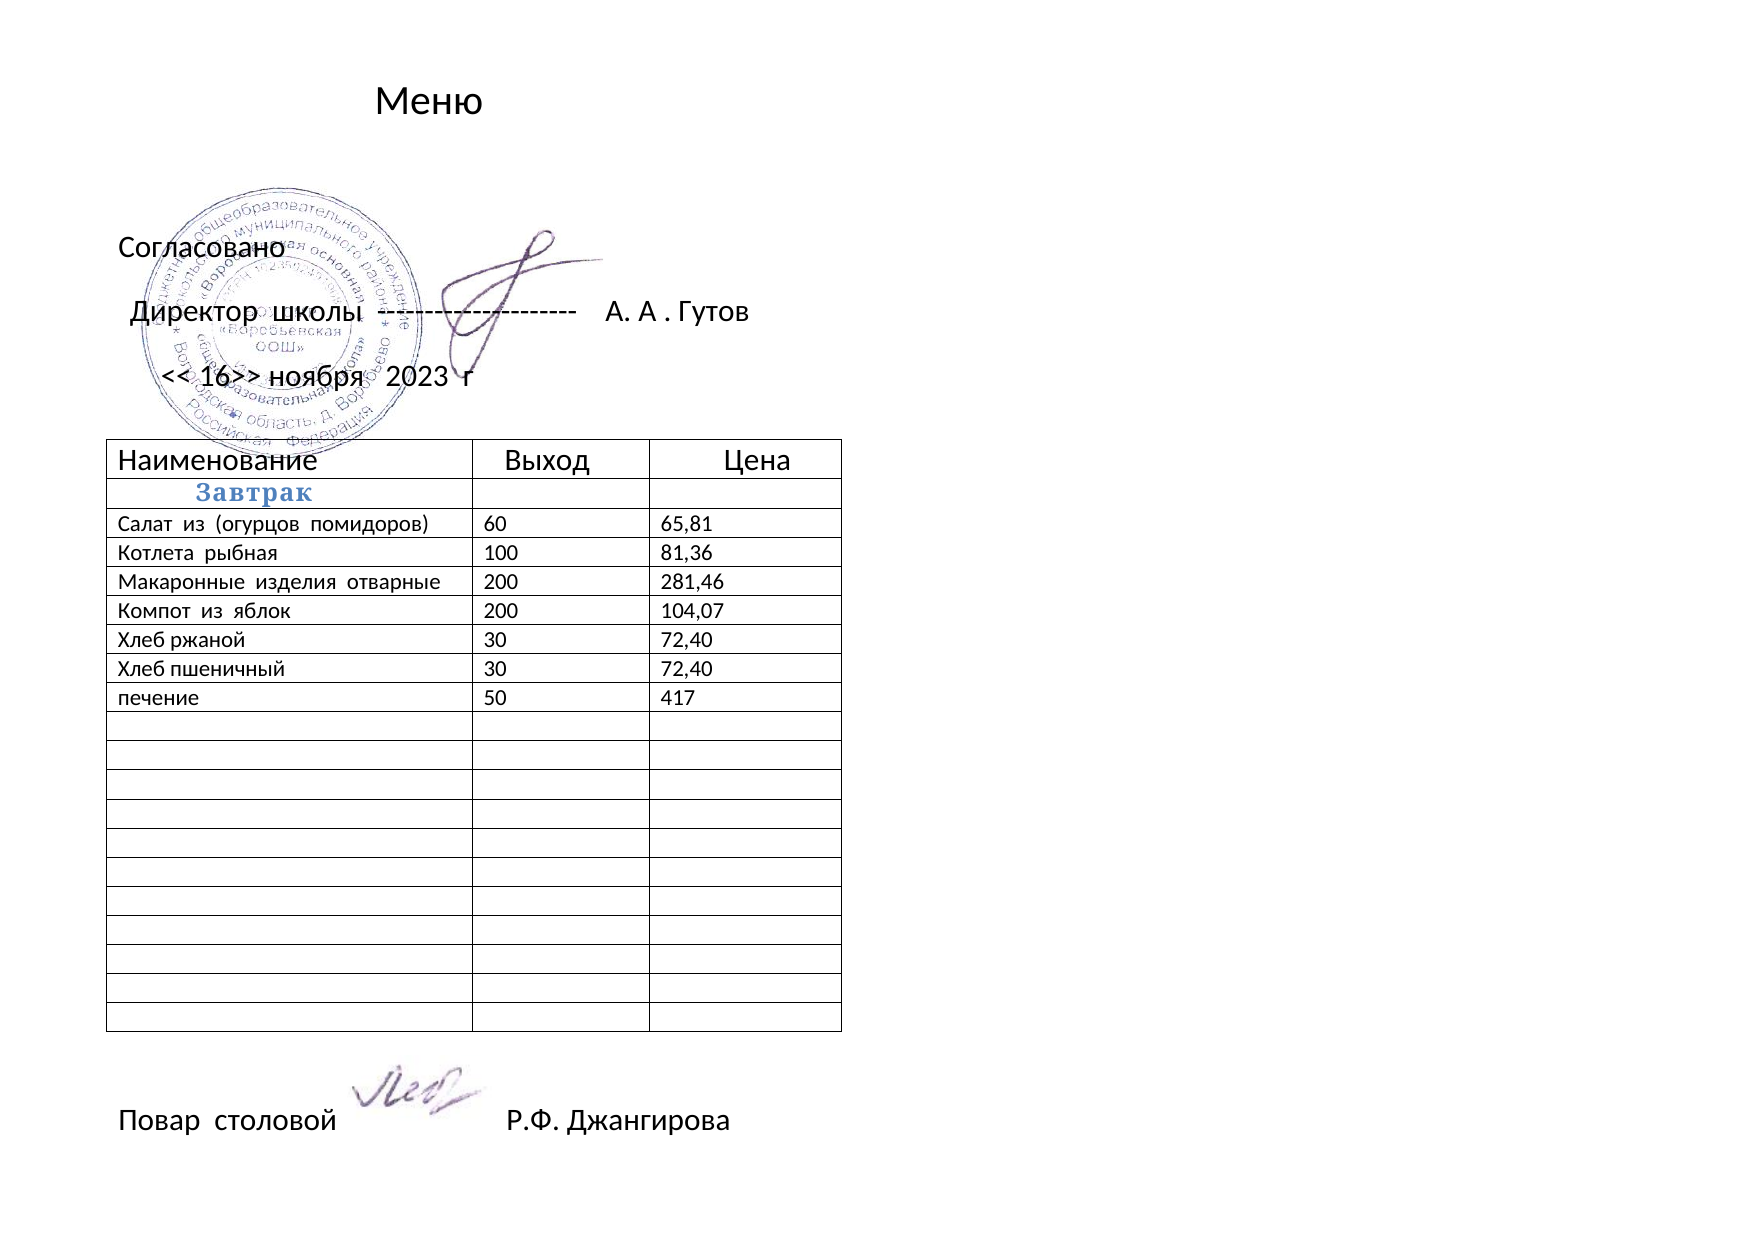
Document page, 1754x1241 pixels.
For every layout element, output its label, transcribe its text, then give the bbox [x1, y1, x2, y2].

table_cell [107, 887, 472, 915]
table_cell [650, 770, 841, 798]
table_cell Макаронные изделия отварные [107, 567, 472, 595]
text Директор школы --------------------- А. А . Гутов [118, 292, 1636, 330]
table_cell Хлеб ржаной [107, 625, 472, 653]
table_cell [107, 1003, 472, 1031]
table_cell 200 [473, 596, 649, 624]
table_cell 50 [473, 683, 649, 711]
table_cell [473, 945, 649, 973]
table_cell 104,07 [650, 596, 841, 624]
text << 16>> ноября 2023 г [118, 356, 1636, 394]
table_cell [650, 916, 841, 944]
table_cell [473, 770, 649, 798]
table_cell [107, 712, 472, 740]
table_cell [650, 829, 841, 857]
table_cell 417 [650, 683, 841, 711]
picture [135, 330, 604, 356]
table_cell Котлета рыбная [107, 538, 472, 566]
table_cell 30 [473, 625, 649, 653]
picture [135, 265, 604, 292]
picture [346, 1055, 497, 1130]
table_cell [107, 858, 472, 886]
table_cell [473, 741, 649, 769]
table_cell [650, 741, 841, 769]
table_cell 72,40 [650, 654, 841, 682]
table_cell [650, 800, 841, 827]
text Согласовано [118, 227, 1636, 265]
table_cell [473, 887, 649, 915]
table_header Выход [473, 440, 649, 478]
table_header Наименование [107, 440, 472, 478]
table_cell [650, 974, 841, 1002]
table_cell [107, 770, 472, 798]
table_cell [650, 945, 841, 973]
table_cell 281,46 [650, 567, 841, 595]
table_cell [473, 858, 649, 886]
table_cell Хлеб пшеничный [107, 654, 472, 682]
table_cell 65,81 [650, 509, 841, 537]
table_cell 60 [473, 509, 649, 537]
table_cell 72,40 [650, 625, 841, 653]
picture [135, 394, 436, 439]
table_cell [107, 974, 472, 1002]
table_cell [107, 741, 472, 769]
table_cell [650, 887, 841, 915]
table_cell [473, 829, 649, 857]
table_cell печение [107, 683, 472, 711]
table_cell [473, 1003, 649, 1031]
table_cell [107, 945, 472, 973]
table_cell Компот из яблок [107, 596, 472, 624]
table_header Цена [650, 440, 841, 478]
table_cell [650, 1003, 841, 1031]
table_cell [107, 800, 472, 827]
text Повар столовой Р.Ф. Джангирова [118, 1055, 1636, 1138]
table_cell Завтрак [107, 479, 472, 508]
table_cell 81,36 [650, 538, 841, 566]
table_cell [107, 916, 472, 944]
table_cell [650, 479, 841, 508]
table_cell [650, 712, 841, 740]
table_cell 100 [473, 538, 649, 566]
picture [135, 185, 436, 227]
table_cell [473, 479, 649, 508]
table_cell [473, 800, 649, 827]
table_cell [107, 829, 472, 857]
table_cell [473, 916, 649, 944]
table_cell 200 [473, 567, 649, 595]
table_cell 30 [473, 654, 649, 682]
table_cell [650, 858, 841, 886]
table_cell Салат из (огурцов помидоров) [107, 509, 472, 537]
table_cell [473, 712, 649, 740]
table_cell [473, 974, 649, 1002]
